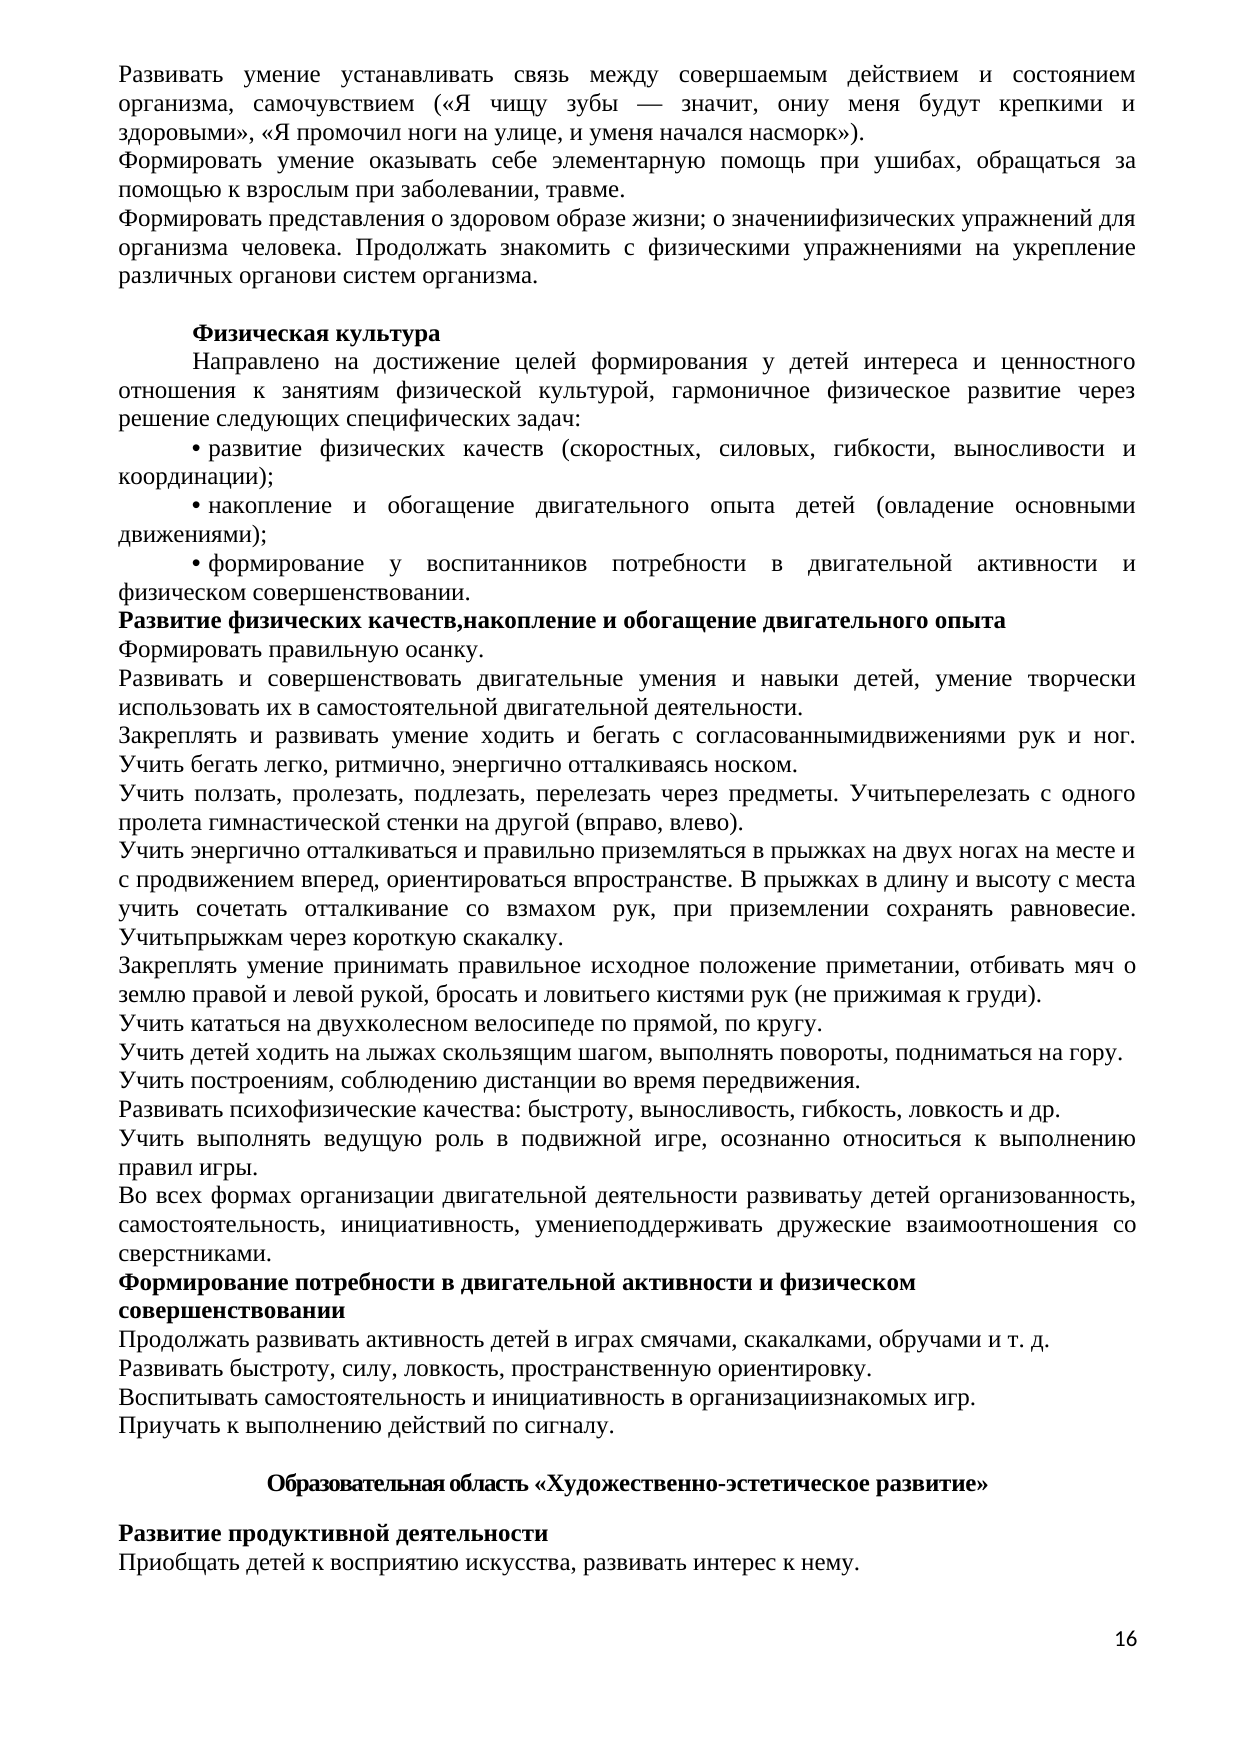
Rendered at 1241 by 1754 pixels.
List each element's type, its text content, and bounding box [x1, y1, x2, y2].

text Развитие продуктивной деятельности [118, 1518, 1137, 1547]
text Учить кататься на двухколесном велосипеде по прямой, по кругу. [118, 1008, 1137, 1037]
text Воспитывать самостоятельность и инициативность в организациизнакомых игр. [118, 1382, 1137, 1410]
text Направлено на достижение целей формирования у детей интереса и ценностного отношения к занятиям физической культурой, гармоничное физическое развитие через решение следующих специфических задач: [118, 347, 1136, 432]
text Учить ползать, пролезать, подлезать, перелезать через предметы. Учитьперелезать с одного пролета гимнастической стенки на другой (вправо, влево). [118, 778, 1137, 835]
text Закреплять умение принимать правильное исходное положение приметании, отбивать мяч о землю правой и левой рукой, бросать и ловитьего кистями рук (не прижимая к груди). [118, 950, 1137, 1008]
text Образовательная область «Художественно-эстетическое развитие» [118, 1468, 1137, 1497]
text Учить построениям, соблюдению дистанции во время передвижения. [118, 1065, 1137, 1094]
text Учить детей ходить на лыжах скользящим шагом, выполнять повороты, подниматься на гору. [118, 1037, 1137, 1065]
list формирование у воспитанников потребности в двигательной активности и физическом совершенствовании. [118, 548, 1136, 605]
text Развивать умение устанавливать связь между совершаемым действием и состоянием организма, самочувствием («Я чищу зубы — значит, ониу меня будут крепкими и здоровыми», «Я промочил ноги на улице, и уменя начался насморк»). [118, 59, 1137, 145]
text Формировать умение оказывать себе элементарную помощь при ушибах, обращаться за помощью к взрослым при заболевании, травме. [118, 145, 1137, 203]
list накопление и обогащение двигательного опыта детей (овладение основными движениями); [118, 490, 1136, 548]
text Приучать к выполнению действий по сигналу. [118, 1410, 1137, 1439]
text Развивать психофизические качества: быстроту, выносливость, гибкость, ловкость и др. [118, 1094, 1137, 1123]
text Формировать правильную осанку. [118, 634, 1137, 663]
text Развивать быстроту, силу, ловкость, пространственную ориентировку. [118, 1353, 1137, 1382]
text Приобщать детей к восприятию искусства, развивать интерес к нему. [118, 1547, 1137, 1575]
text Развивать и совершенствовать двигательные умения и навыки детей, умение творчески использовать их в самостоятельной двигательной деятельности. [118, 663, 1137, 720]
text Продолжать развивать активность детей в играх смячами, скакалками, обручами и т. д. [118, 1324, 1137, 1353]
text Закреплять и развивать умение ходить и бегать с согласованнымидвижениями рук и ног. Учить бегать легко, ритмично, энергично отталкиваясь носком. [118, 720, 1137, 778]
text Развитие физических качеств,накопление и обогащение двигательного опыта [118, 605, 1137, 634]
text Учить энергично отталкиваться и правильно приземляться в прыжках на двух ногах на месте и с продвижением вперед, ориентироваться впространстве. В прыжках в длину и высоту с места учить сочетать отталкивание со взмахом рук, при приземлении сохранять равновесие. Учитьпрыжкам через короткую скакалку. [118, 835, 1137, 950]
text Физическая культура [118, 318, 1136, 347]
list развитие физических качеств (скоростных, силовых, гибкости, выносливости и координации); [118, 432, 1137, 490]
text Во всех формах организации двигательной деятельности развиватьу детей организованность, самостоятельность, инициативность, умениеподдерживать дружеские взаимоотношения со сверстниками. [118, 1180, 1137, 1267]
text Формировать представления о здоровом образе жизни; о значениифизических упражнений для организма человека. Продолжать знакомить с физическими упражнениями на укрепление различных органови систем организма. [118, 203, 1137, 289]
text Формирование потребности в двигательной активности и физическом совершенствовании [118, 1267, 1137, 1324]
text Учить выполнять ведущую роль в подвижной игре, осознанно относиться к выполнению правил игры. [118, 1123, 1137, 1180]
